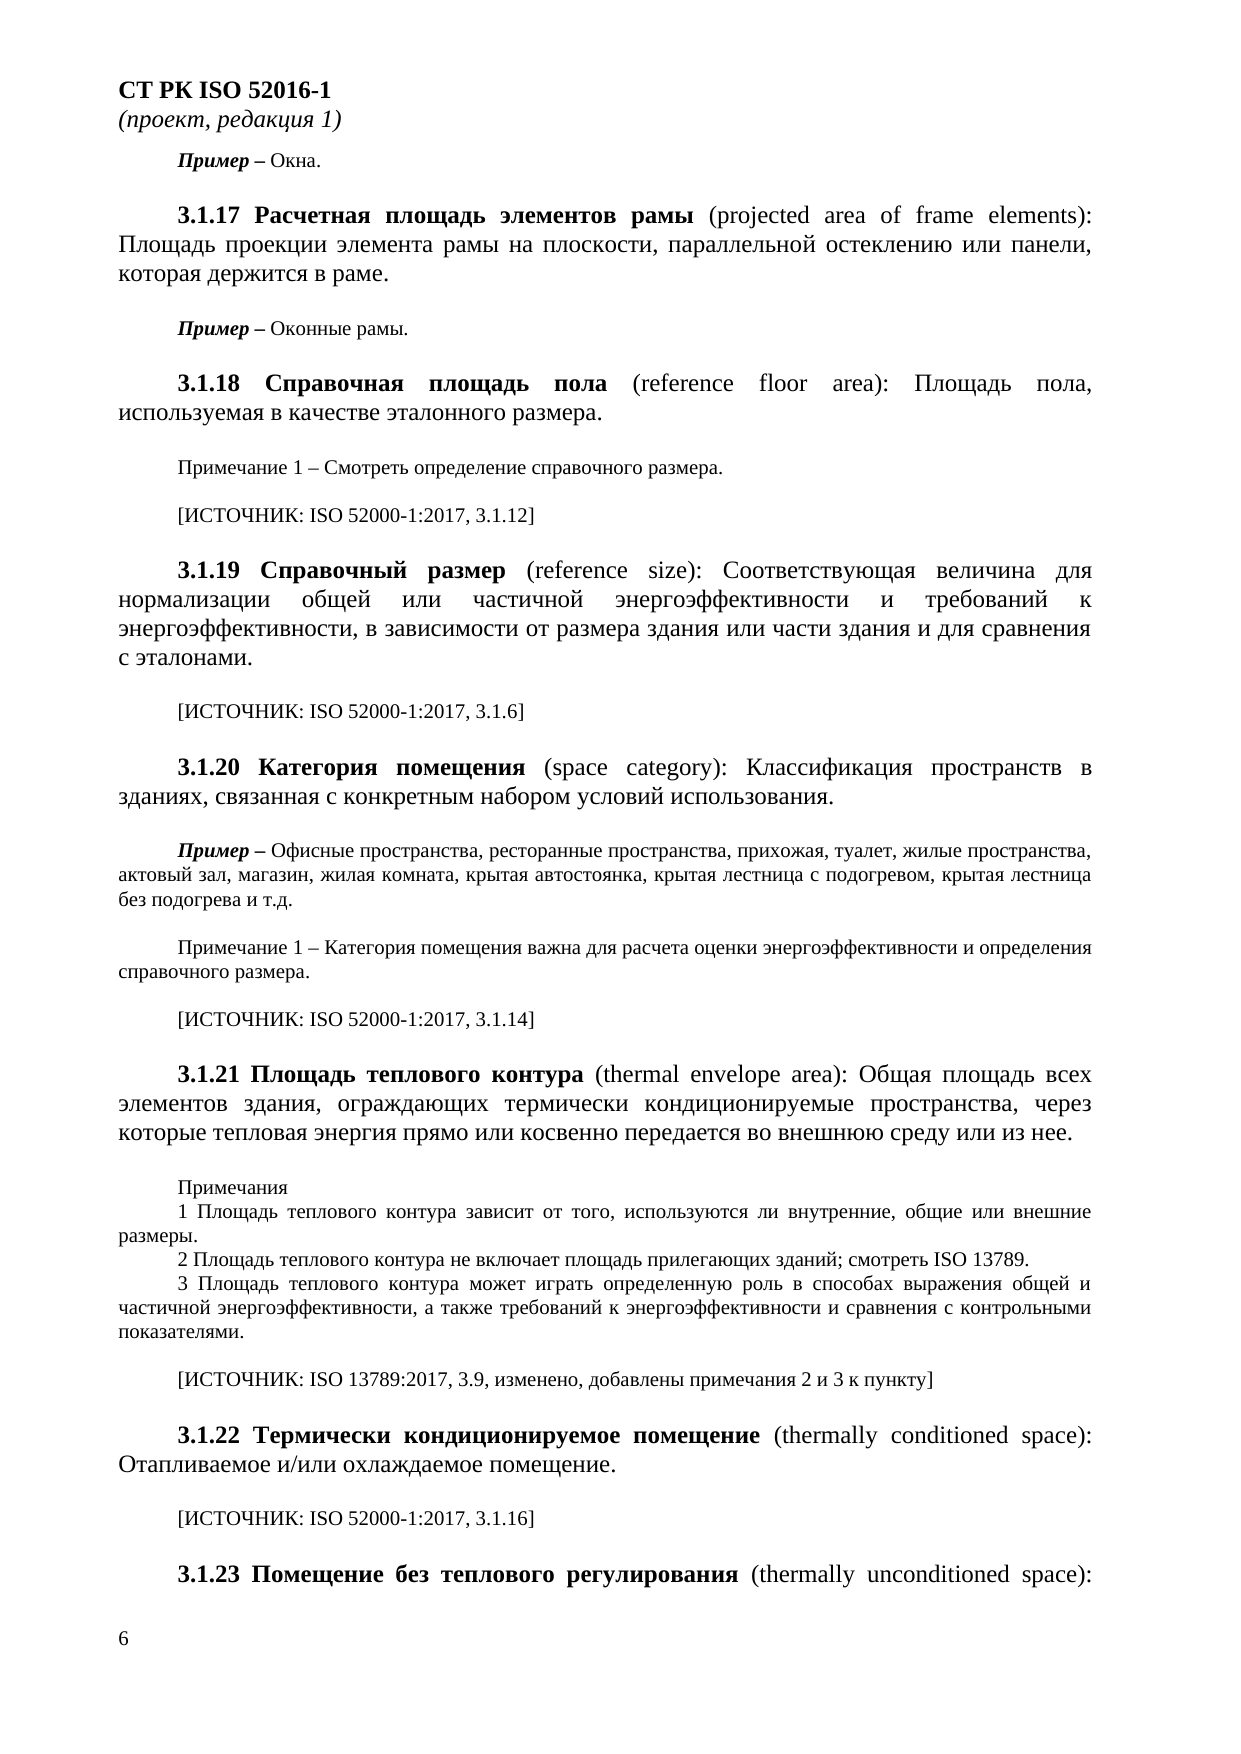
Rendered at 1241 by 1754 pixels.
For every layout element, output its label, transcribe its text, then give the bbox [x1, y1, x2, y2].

text 3.1.20 Категория помещения (space category): Классификация пространств в зданиях, связанная с конкретным набором условий использования. [118, 752, 1092, 809]
text 3.1.17 Расчетная площадь элементов рамы (projected area of frame elements): Площадь проекции элемента рамы на плоскости, параллельной остеклению или панели, которая держится в раме. [118, 201, 1092, 287]
text 3.1.21 Площадь теплового контура (thermal envelope area): Общая площадь всех элементов здания, ограждающих термически кондиционируемые пространства, через которые тепловая энергия прямо или косвенно передается во внешнюю среду или из нее. [118, 1059, 1092, 1146]
text [ИСТОЧНИК: ISO 52000-1:2017, 3.1.16] [118, 699, 1092, 723]
text Пример – Оконные рамы. [118, 316, 1092, 339]
text Примечания [118, 1174, 1092, 1199]
text 3.1.22 Термически кондиционируемое помещение (thermally conditioned space): Отапливаемое и/или охлаждаемое помещение. [118, 1420, 1092, 1477]
text Примечание 1 – Категория помещения важна для расчета оценки энергоэффективности и определения справочного размера. [118, 934, 1092, 983]
text Пример – Офисные пространства, ресторанные пространства, прихожая, туалет, жилые пространства, актовый зал, магазин, жилая комната, крытая автостоянка, крытая лестница с подогревом, крытая лестница без подогрева и т.д. [118, 838, 1092, 911]
text Примечание 1 – Смотреть определение справочного размера. [118, 454, 1092, 479]
text 3.1.18 Справочная площадь пола (reference floor area): Площадь пола, используемая в качестве эталонного размера. [118, 368, 1092, 426]
text [ИСТОЧНИК: ISO 52000-1:2017, 3.1.16] [118, 1506, 1092, 1530]
text [ИСТОЧНИК: ISO 52000-1:2017, 3.1.12] [118, 503, 1092, 527]
text [ИСТОЧНИК: ISO 52000-1:2017, 3.1.14] [118, 1007, 1092, 1031]
text 3 Площадь теплового контура может играть определенную роль в способах выражения общей и частичной энергоэффективности, а также требований к энергоэффективности и сравнения с контрольными показателями. [118, 1271, 1092, 1343]
text Пример – Окна. [118, 148, 1092, 172]
text [ИСТОЧНИК: ISO 13789:2017, 3.9, изменено, добавлены примечания 2 и 3 к пункту] [118, 1367, 1092, 1391]
text 2 Площадь теплового контура не включает площадь прилегающих зданий; смотреть ISO 13789. [118, 1247, 1092, 1271]
text 1 Площадь теплового контура зависит от того, используются ли внутренние, общие или внешние размеры. [118, 1199, 1092, 1247]
text 3.1.19 Справочный размер (reference size): Соответствующая величина для нормализации общей или частичной энергоэффективности и требований к энергоэффективности, в зависимости от размера здания или части здания и для сравнения с эталонами. [118, 556, 1092, 671]
